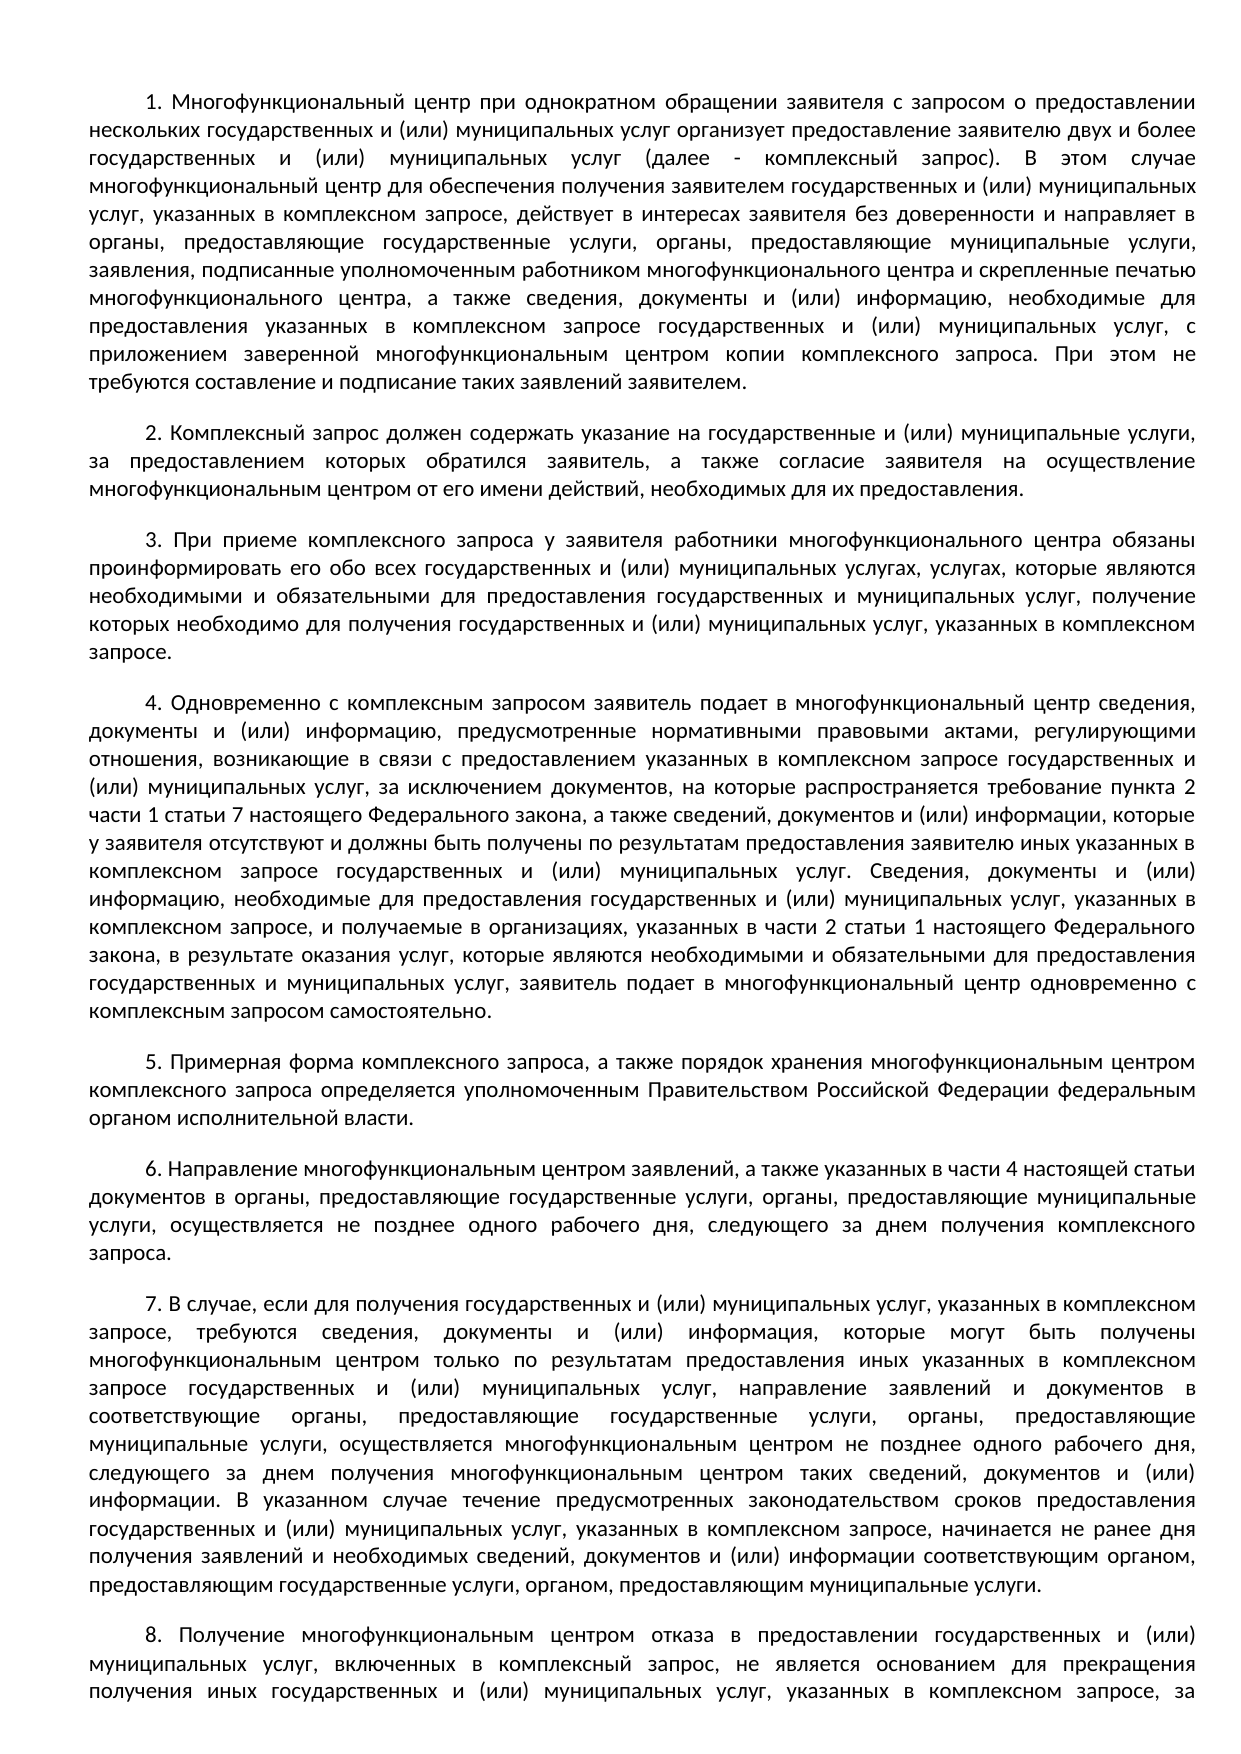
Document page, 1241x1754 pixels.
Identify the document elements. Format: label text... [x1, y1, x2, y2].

text 1. Многофункциональный центр при однократном обращении заявителя с запросом о предоставлении нескольких государственных и (или) муниципальных услуг организует предоставление заявителю двух и более государственных и (или) муниципальных услуг (далее - комплексный запрос). В этом случае многофункциональный центр для обеспечения получения заявителем государственных и (или) муниципальных услуг, указанных в комплексном запросе, действует в интересах заявителя без доверенности и направляет в органы, предоставляющие государственные услуги, органы, предоставляющие муниципальные услуги, заявления, подписанные уполномоченным работником многофункционального центра и скрепленные печатью многофункционального центра, а также сведения, документы и (или) информацию, необходимые для предоставления указанных в комплексном запросе государственных и (или) муниципальных услуг, с приложением заверенной многофункциональным центром копии комплексного запроса. При этом не требуются составление и подписание таких заявлений заявителем. [89, 87, 1196, 395]
text 6. Направление многофункциональным центром заявлений, а также указанных в части 4 настоящей статьи документов в органы, предоставляющие государственные услуги, органы, предоставляющие муниципальные услуги, осуществляется не позднее одного рабочего дня, следующего за днем получения комплексного запроса. [89, 1154, 1196, 1267]
text 4. Одновременно с комплексным запросом заявитель подает в многофункциональный центр сведения, документы и (или) информацию, предусмотренные нормативными правовыми актами, регулирующими отношения, возникающие в связи с предоставлением указанных в комплексном запросе государственных и (или) муниципальных услуг, за исключением документов, на которые распространяется требование пункта 2 части 1 статьи 7 настоящего Федерального закона, а также сведений, документов и (или) информации, которые у заявителя отсутствуют и должны быть получены по результатам предоставления заявителю иных указанных в комплексном запросе государственных и (или) муниципальных услуг. Сведения, документы и (или) информацию, необходимые для предоставления государственных и (или) муниципальных услуг, указанных в комплексном запросе, и получаемые в организациях, указанных в части 2 статьи 1 настоящего Федерального закона, в результате оказания услуг, которые являются необходимыми и обязательными для предоставления государственных и муниципальных услуг, заявитель подает в многофункциональный центр одновременно с комплексным запросом самостоятельно. [89, 688, 1196, 1024]
text 3. При приеме комплексного запроса у заявителя работники многофункционального центра обязаны проинформировать его обо всех государственных и (или) муниципальных услугах, услугах, которые являются необходимыми и обязательными для предоставления государственных и муниципальных услуг, получение которых необходимо для получения государственных и (или) муниципальных услуг, указанных в комплексном запросе. [89, 525, 1196, 665]
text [89, 1621, 1196, 1705]
text 7. В случае, если для получения государственных и (или) муниципальных услуг, указанных в комплексном запросе, требуются сведения, документы и (или) информация, которые могут быть получены многофункциональным центром только по результатам предоставления иных указанных в комплексном запросе государственных и (или) муниципальных услуг, направление заявлений и документов в соответствующие органы, предоставляющие государственные услуги, органы, предоставляющие муниципальные услуги, осуществляется многофункциональным центром не позднее одного рабочего дня, следующего за днем получения многофункциональным центром таких сведений, документов и (или) информации. В указанном случае течение предусмотренных законодательством сроков предоставления государственных и (или) муниципальных услуг, указанных в комплексном запросе, начинается не ранее дня получения заявлений и необходимых сведений, документов и (или) информации соответствующим органом, предоставляющим государственные услуги, органом, предоставляющим муниципальные услуги. [89, 1289, 1196, 1598]
text 5. Примерная форма комплексного запроса, а также порядок хранения многофункциональным центром комплексного запроса определяется уполномоченным Правительством Российской Федерации федеральным органом исполнительной власти. [89, 1047, 1196, 1132]
text 2. Комплексный запрос должен содержать указание на государственные и (или) муниципальные услуги, за предоставлением которых обратился заявитель, а также согласие заявителя на осуществление многофункциональным центром от его имени действий, необходимых для их предоставления. [89, 418, 1196, 502]
